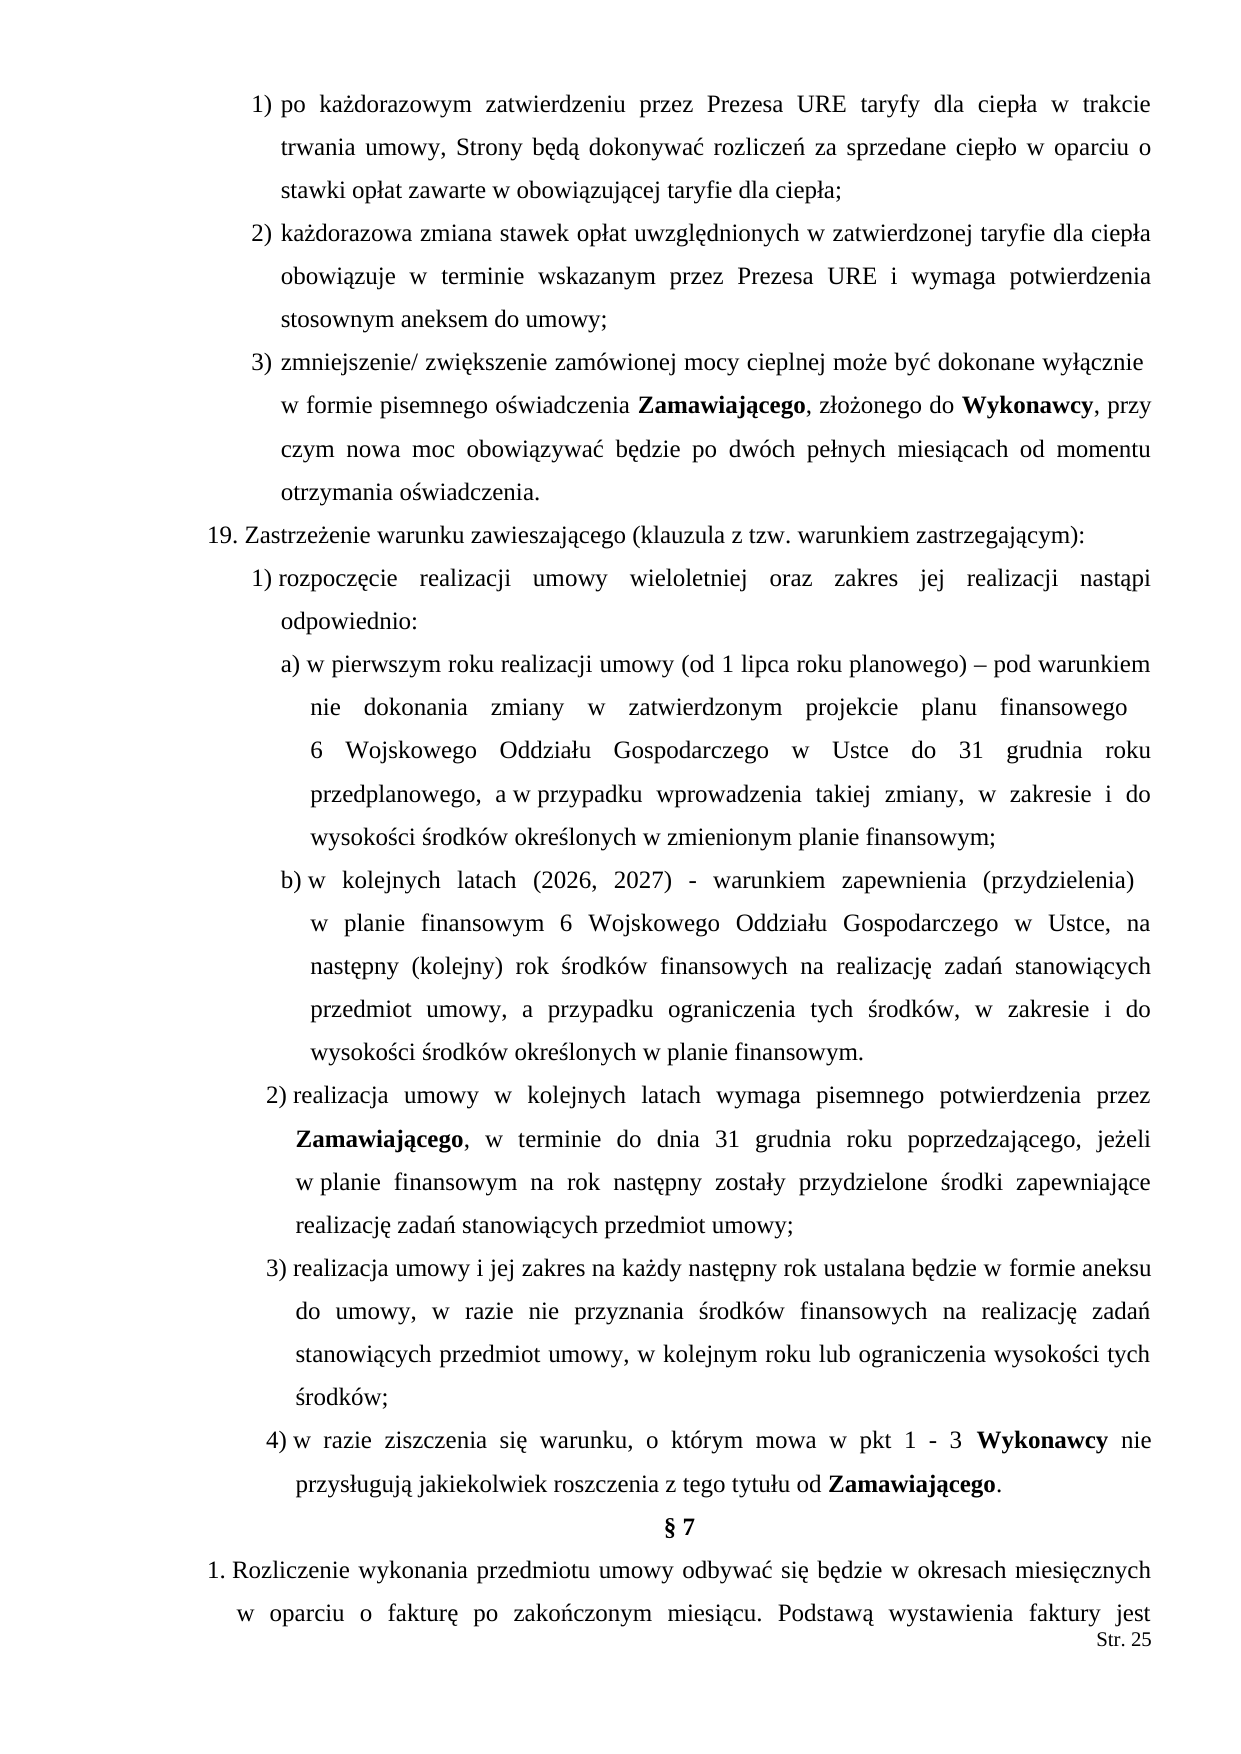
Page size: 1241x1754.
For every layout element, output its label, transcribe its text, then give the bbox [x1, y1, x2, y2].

text § 7 [207, 1512, 1152, 1541]
list każdorazowa zmiana stawek opłat uwzględnionych w zatwierdzonej taryfie dla ciepła obowiązuje w terminie wskazanym przez Prezesa URE i wymaga potwierdzenia stosownym aneksem do umowy; [251, 218, 1152, 333]
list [207, 1555, 1152, 1627]
list w razie ziszczenia się warunku, o którym mowa w pkt 1 - 3 Wykonawcy nie przysługują jakiekolwiek roszczenia z tego tytułu od Zamawiającego. [266, 1426, 1152, 1497]
list po każdorazowym zatwierdzeniu przez Prezesa URE taryfy dla ciepła w trakcie trwania umowy, Strony będą dokonywać rozliczeń za sprzedane ciepło w oparciu o stawki opłat zawarte w obowiązującej taryfie dla ciepła; [251, 89, 1152, 204]
list realizacja umowy w kolejnych latach wymaga pisemnego potwierdzenia przez Zamawiającego, w terminie do dnia 31 grudnia roku poprzedzającego, jeżeli w planie finansowym na rok następny zostały przydzielone środki zapewniające realizację zadań stanowiących przedmiot umowy; [266, 1081, 1152, 1239]
list Zastrzeżenie warunku zawieszającego (klauzula z tzw. warunkiem zastrzegającym): [207, 520, 1152, 549]
list zmniejszenie/ zwiększenie zamówionej mocy cieplnej może być dokonane wyłącznie w formie pisemnego oświadczenia Zamawiającego, złożonego do Wykonawcy, przy czym nowa moc obowiązywać będzie po dwóch pełnych miesiącach od momentu otrzymania oświadczenia. [251, 347, 1152, 506]
list w pierwszym roku realizacji umowy (od 1 lipca roku planowego) – pod warunkiem nie dokonania zmiany w zatwierdzonym projekcie planu finansowego 6 Wojskowego Oddziału Gospodarczego w Ustce do 31 grudnia roku przedplanowego, a w przypadku wprowadzenia takiej zmiany, w zakresie i do wysokości środków określonych w zmienionym planie finansowym; [281, 649, 1152, 851]
list rozpoczęcie realizacji umowy wieloletniej oraz zakres jej realizacji nastąpi odpowiednio: [251, 563, 1152, 635]
list realizacja umowy i jej zakres na każdy następny rok ustalana będzie w formie aneksu do umowy, w razie nie przyznania środków finansowych na realizację zadań stanowiących przedmiot umowy, w kolejnym roku lub ograniczenia wysokości tych środków; [266, 1253, 1152, 1411]
list w kolejnych latach (2026, 2027) - warunkiem zapewnienia (przydzielenia) w planie finansowym 6 Wojskowego Oddziału Gospodarczego w Ustce, na następny (kolejny) rok środków finansowych na realizację zadań stanowiących przedmiot umowy, a przypadku ograniczenia tych środków, w zakresie i do wysokości środków określonych w planie finansowym. [281, 865, 1152, 1066]
